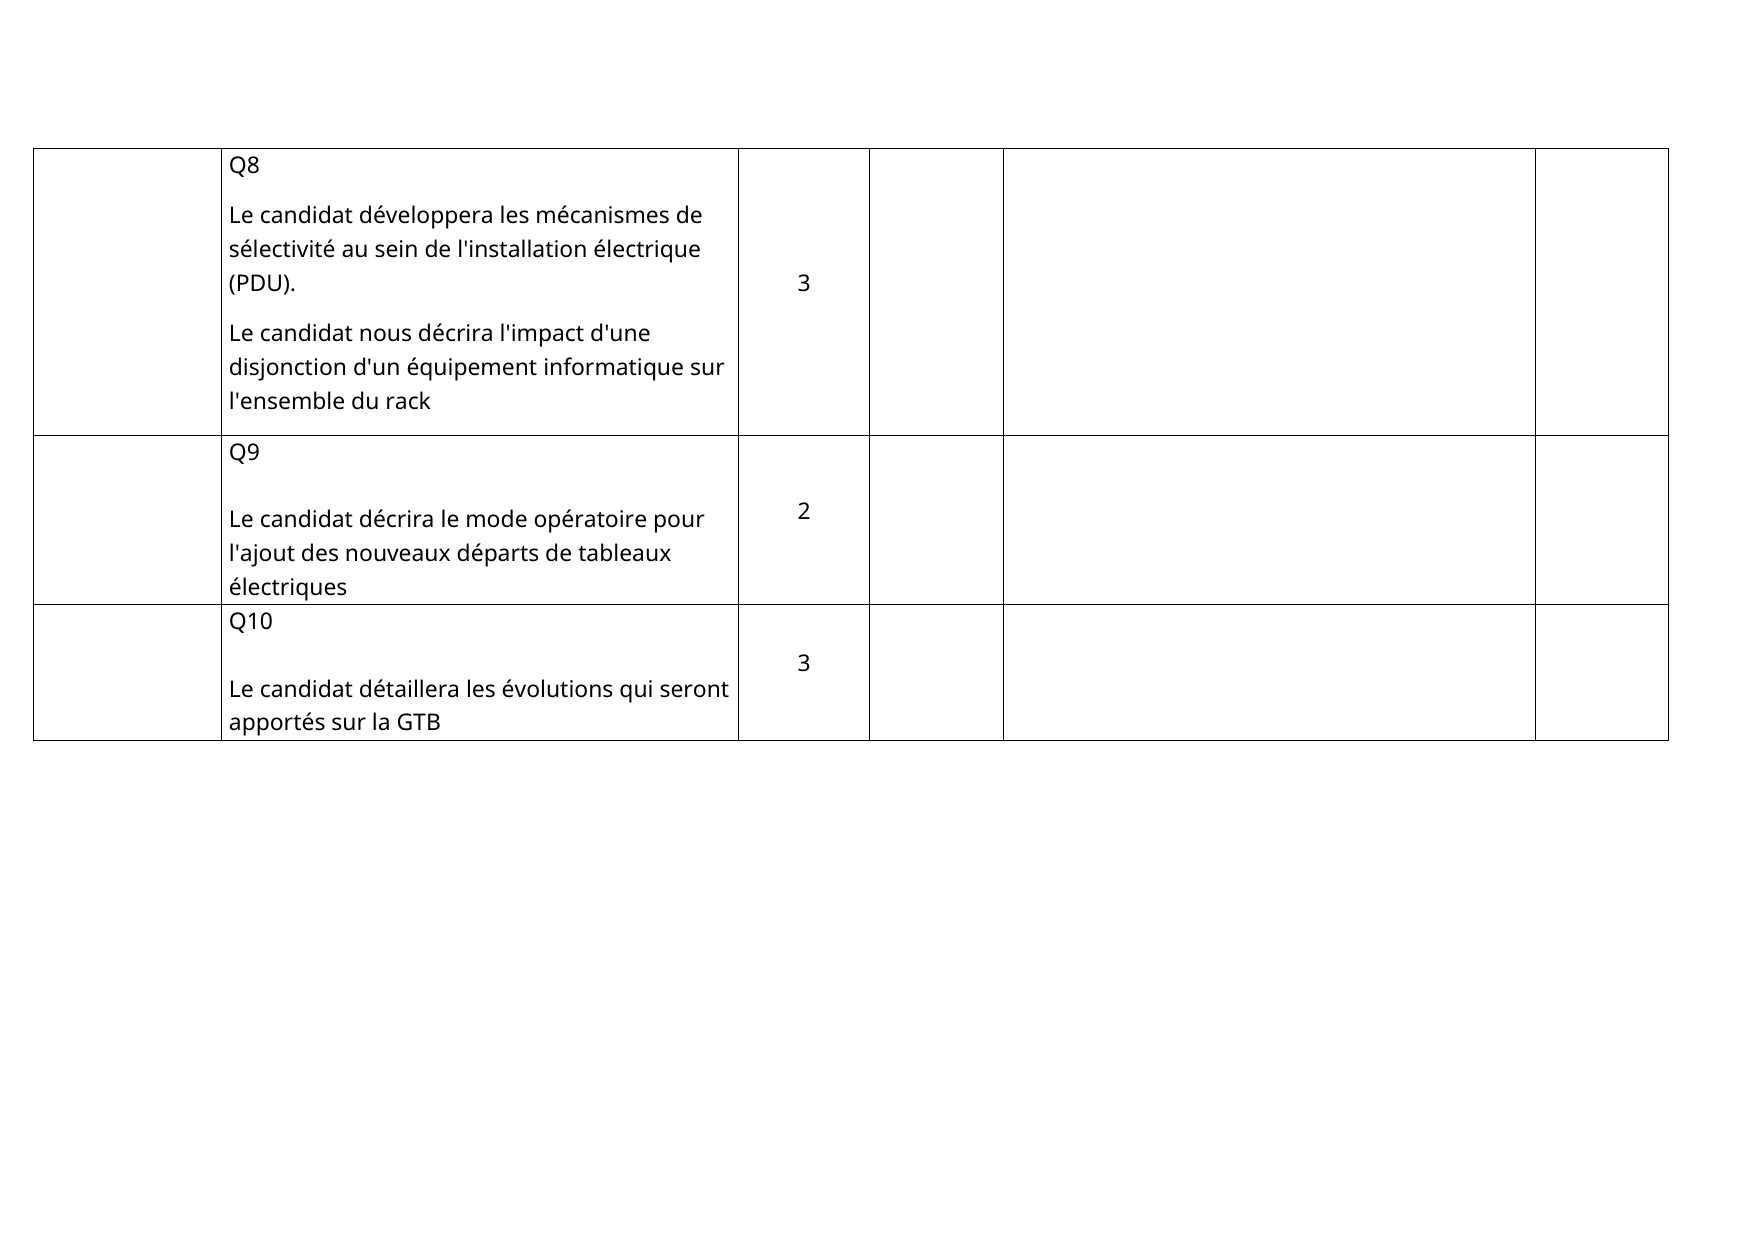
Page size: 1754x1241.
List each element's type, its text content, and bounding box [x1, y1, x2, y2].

table_cell [1536, 149, 1668, 434]
table_cell Q8 Le candidat développera les mécanismes de sélectivité au sein de l'installation électrique (PDU). Le candidat nous décrira l'impact d'une disjonction d'un équipement informatique sur l'ensemble du rack [222, 149, 738, 434]
table_cell [1004, 605, 1535, 739]
table_cell [1004, 436, 1535, 604]
table_cell [34, 436, 221, 604]
table_cell [870, 605, 1003, 739]
table_cell [1536, 436, 1668, 604]
table_cell [1536, 605, 1668, 739]
table_cell Q10 Le candidat détaillera les évolutions qui seront apportés sur la GTB [222, 605, 738, 739]
table_cell [1004, 149, 1535, 434]
table_cell [34, 149, 221, 434]
table_cell [34, 605, 221, 739]
table_cell [870, 149, 1003, 434]
table_cell Q9 Le candidat décrira le mode opératoire pour l'ajout des nouveaux départs de tableaux électriques [222, 436, 738, 604]
table_cell [870, 436, 1003, 604]
table_cell 3 [739, 149, 869, 434]
table_cell 2 [739, 436, 869, 604]
table_cell 3 [739, 605, 869, 739]
